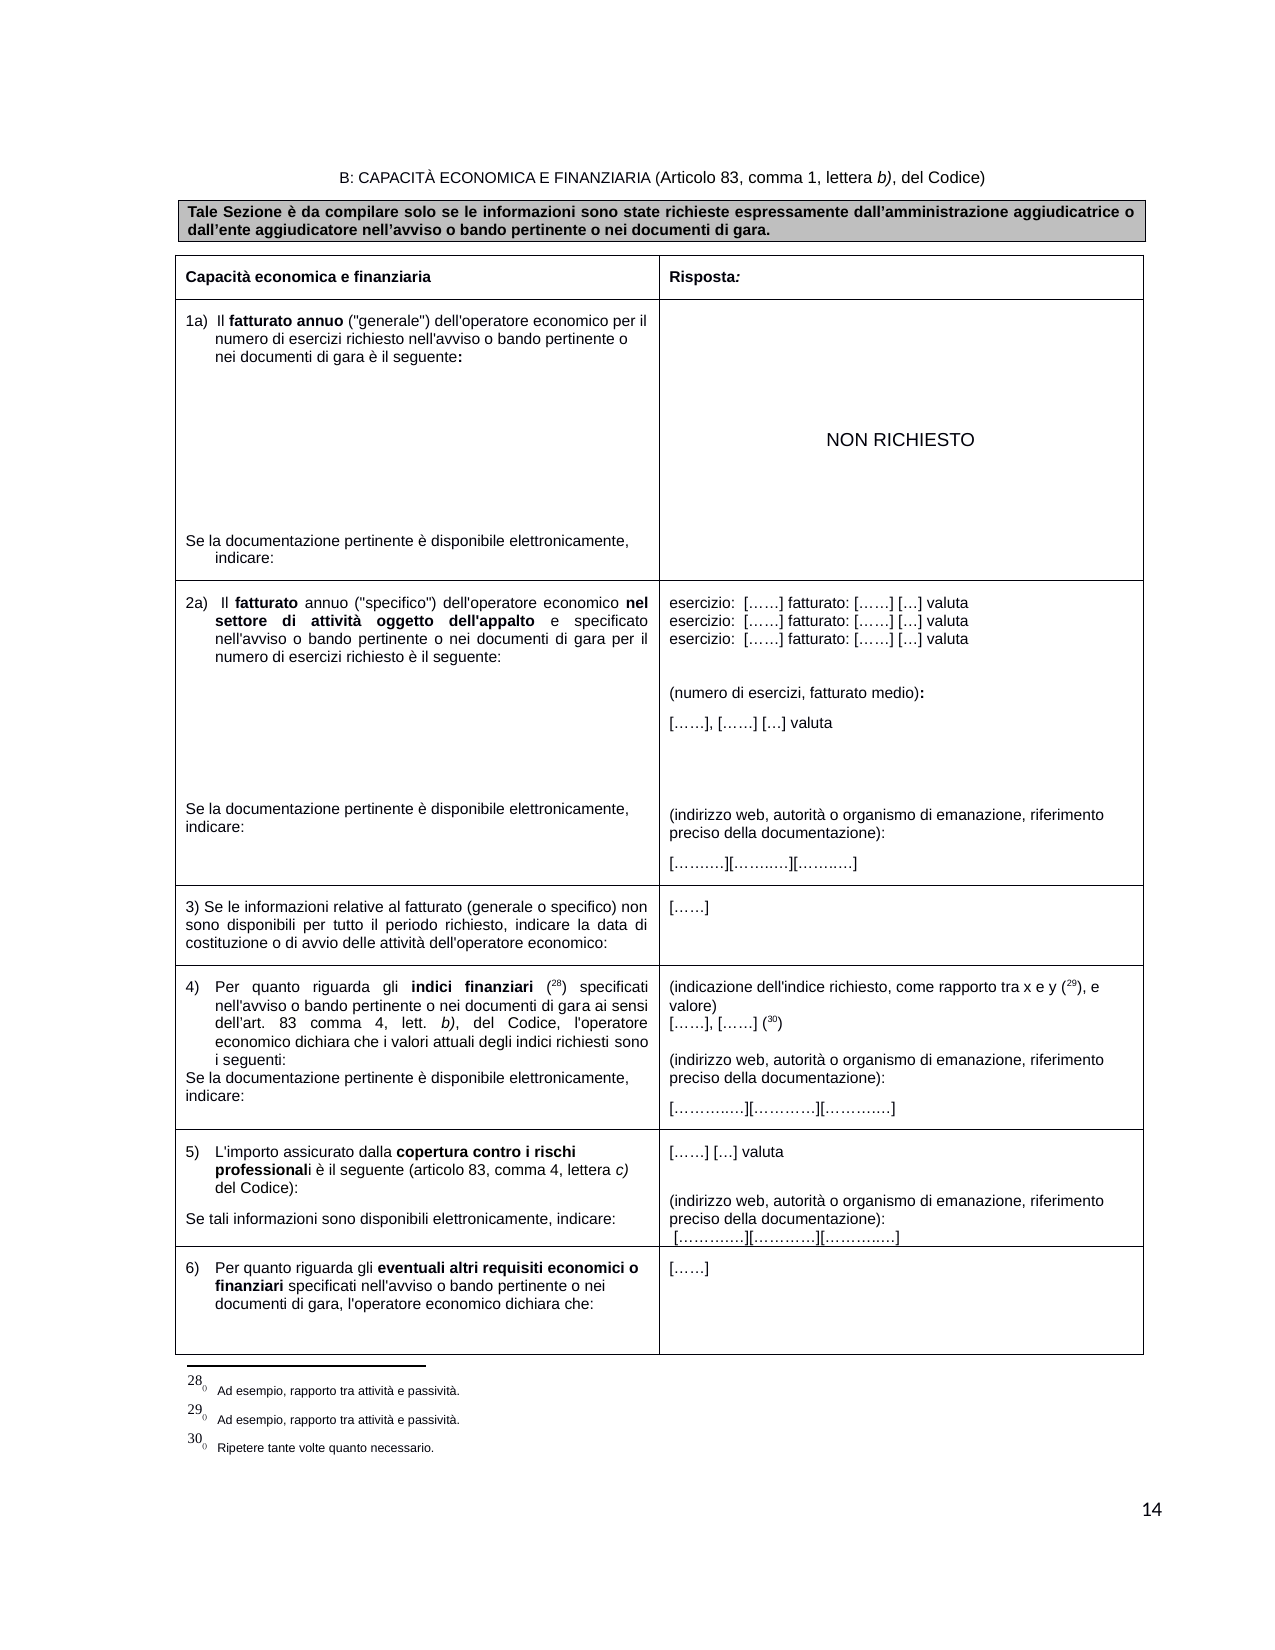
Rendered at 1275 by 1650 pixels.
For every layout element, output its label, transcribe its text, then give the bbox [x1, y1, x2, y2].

table_cell 3) Se le informazioni relative al fatturato (generale o specifico) non sono disponibili per tutto il periodo richiesto, indicare la data di costituzione o di avvio delle attività dell'operatore economico: [176, 886, 659, 965]
table_cell [……] [660, 886, 1143, 965]
table_cell Per quanto riguarda gli indici finanziari () specificati nell'avviso o bando pertinente o nei documenti di gara ai sensi dell’art. 83 comma 4, lett. b), del Codice, l'operatore economico dichiara che i valori attuali degli indici richiesti sono i seguenti: Se la documentazione pertinente è disponibile elettronicamente, indicare: [176, 966, 659, 1129]
table_header Capacità economica e finanziaria [176, 256, 659, 298]
table_header Risposta: [660, 256, 1143, 298]
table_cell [660, 1247, 1143, 1354]
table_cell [176, 1247, 659, 1354]
table_cell L'importo assicurato dalla copertura contro i rischi professionali è il seguente (articolo 83, comma 4, lettera c) del Codice): Se tali informazioni sono disponibili elettronicamente, indicare: [176, 1130, 659, 1246]
table_cell (indicazione dell'indice richiesto, come rapporto tra x e y (), e valore) [……], [……] () (indirizzo web, autorità o organismo di emanazione, riferimento preciso della documentazione): [………..…][…………][……….…] [660, 966, 1143, 1129]
table_cell [……] […] valuta (indirizzo web, autorità o organismo di emanazione, riferimento preciso della documentazione): [……….…][…………][………..…] [660, 1130, 1143, 1246]
title B: Capacità economica e finanziaria (Articolo 83, comma 1, lettera b), del Codice) [187, 168, 1137, 187]
table_cell esercizio: [……] fatturato: [……] […] valuta esercizio: [……] fatturato: [……] […] valuta esercizio: [……] fatturato: [……] […] valuta (numero di esercizi, fatturato medio): [……], [……] […] valuta (indirizzo web, autorità o organismo di emanazione, riferimento preciso della documentazione): […….…][……..…][……..…] [660, 581, 1143, 884]
table_cell 1a) Il fatturato annuo ("generale") dell'operatore economico per il numero di esercizi richiesto nell'avviso o bando pertinente o nei documenti di gara è il seguente: Se la documentazione pertinente è disponibile elettronicamente, indicare: [176, 300, 659, 580]
text Tale Sezione è da compilare solo se le informazioni sono state richieste espressamente dall’amministrazione aggiudicatrice o dall’ente aggiudicatore nell’avviso o bando pertinente o nei documenti di gara. [179, 201, 1145, 241]
table_cell 2a) Il fatturato annuo ("specifico") dell'operatore economico nel settore di attività oggetto dell'appalto e specificato nell'avviso o bando pertinente o nei documenti di gara per il numero di esercizi richiesto è il seguente: Se la documentazione pertinente è disponibile elettronicamente, indicare: [176, 581, 659, 884]
table_cell NON RICHIESTO [660, 300, 1143, 580]
